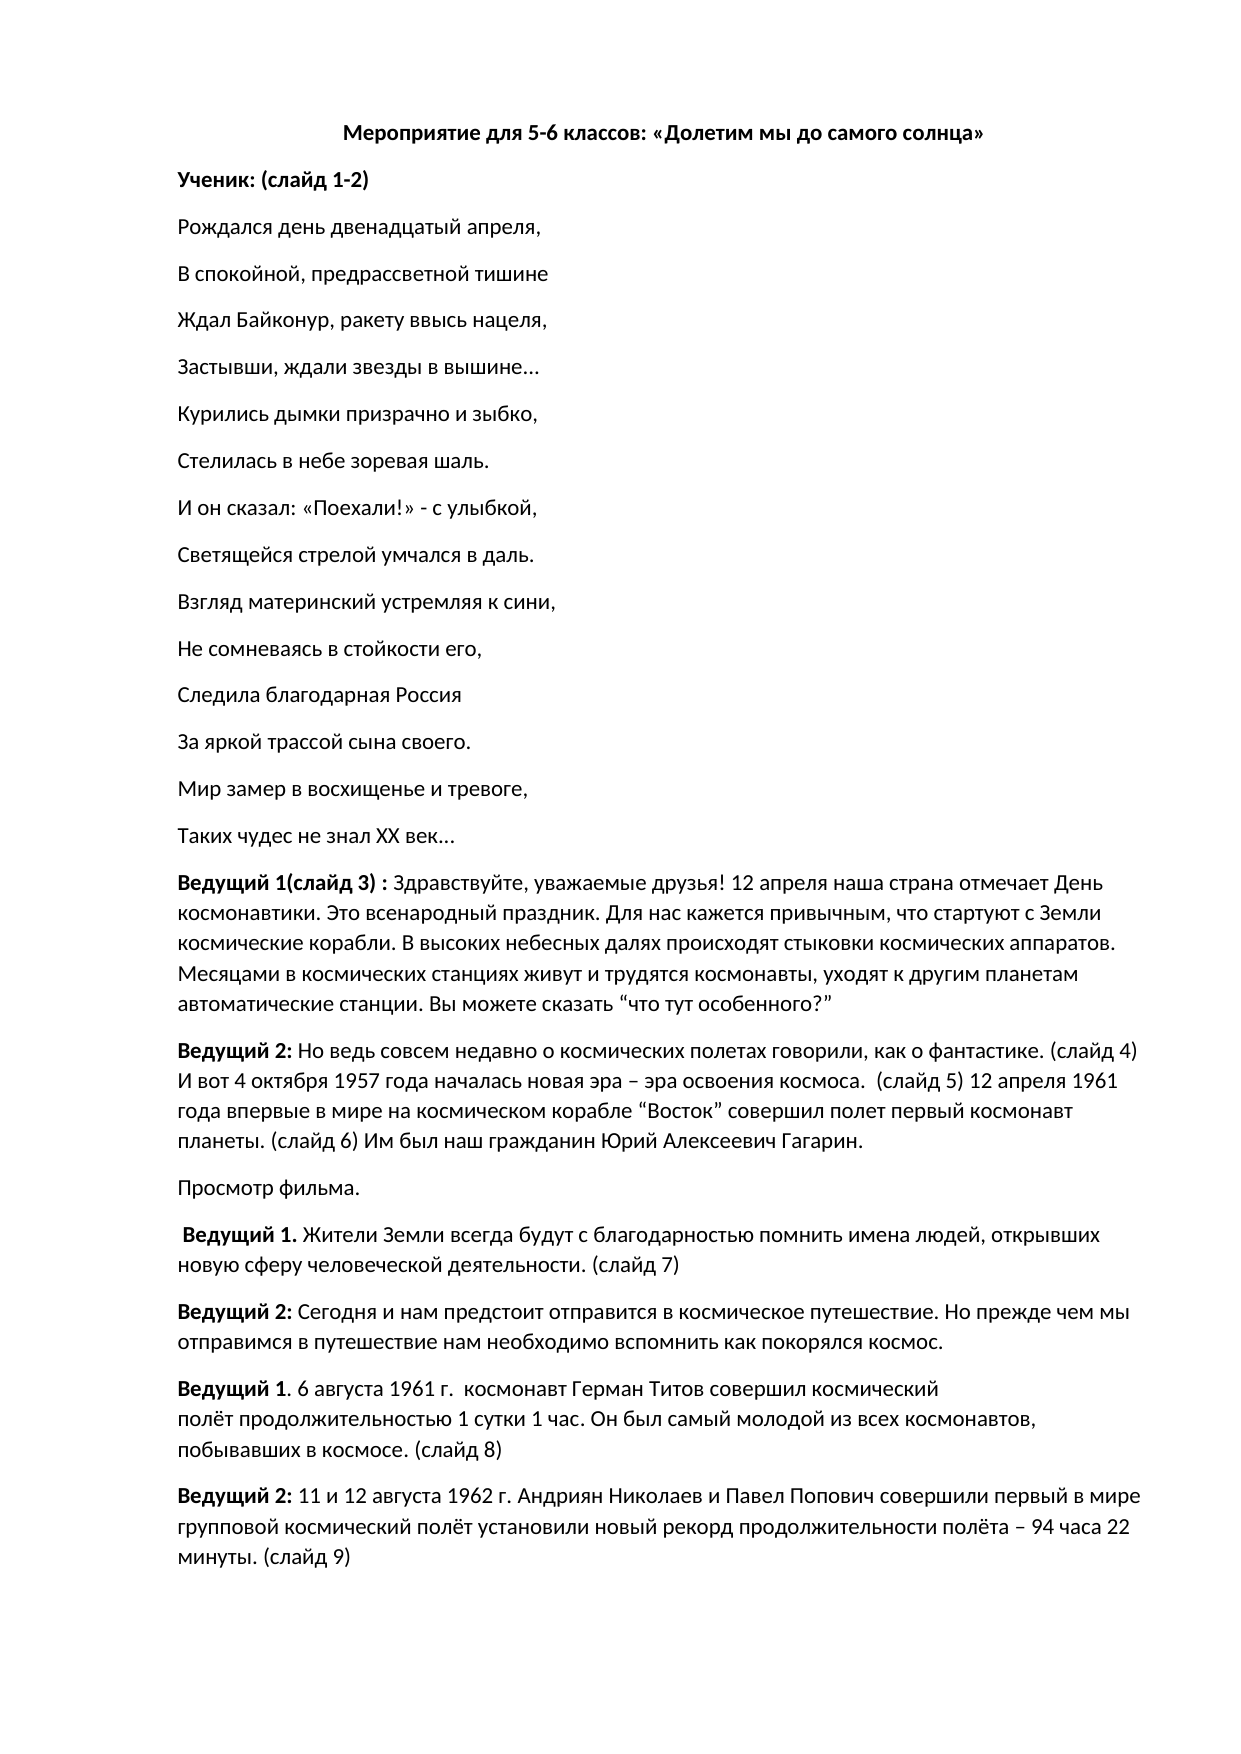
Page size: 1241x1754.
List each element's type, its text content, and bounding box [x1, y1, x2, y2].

text И он сказал: «Поехали!» - с улыбкой, [177, 493, 1152, 521]
text Не сомневаясь в стойкости его, [177, 634, 1152, 662]
text Стелилась в небе зоревая шаль. [177, 446, 1152, 474]
text Ждал Байконур, ракету ввысь нацеля, [177, 306, 1152, 334]
text Ведущий 1(слайд 3) : Здравствуйте, уважаемые друзья! 12 апреля наша страна отмечает День космонавтики. Это всенародный праздник. Для нас кажется привычным, что стартуют с Земли космические корабли. В высоких небесных далях происходят стыковки космических аппаратов. Месяцами в космических станциях живут и трудятся космонавты, уходят к другим планетам автоматические станции. Вы можете сказать “что тут особенного?” [177, 868, 1152, 1017]
text Взгляд материнский устремляя к сини, [177, 587, 1152, 615]
text За яркой трассой сына своего. [177, 727, 1152, 756]
text Ведущий 2: 11 и 12 августа 1962 г. Андриян Николаев и Павел Попович совершили первый в мире групповой космический полёт установили новый рекорд продолжительности полёта – 94 часа 22 минуты. (слайд 9) [177, 1482, 1152, 1570]
text Рождался день двенадцатый апреля, [177, 212, 1152, 240]
text Ведущий 2: Но ведь совсем недавно о космических полетах говорили, как о фантастике. (слайд 4) И вот 4 октября 1957 года началась новая эра – эра освоения космоса. (слайд 5) 12 апреля 1961 года впервые в мире на космическом корабле “Восток” совершил полет первый космонавт планеты. (слайд 6) Им был наш гражданин Юрий Алексеевич Гагарин. [177, 1036, 1152, 1154]
text Ведущий 2: Сегодня и нам предстоит отправится в космическое путешествие. Но прежде чем мы отправимся в путешествие нам необходимо вспомнить как покорялся космос. [177, 1297, 1152, 1356]
text Ведущий 1. Жители Земли всегда будут с благодарностью помнить имена людей, открывших новую сферу человеческой деятельности. (слайд 7) [177, 1220, 1152, 1278]
text Светящейся стрелой умчался в даль. [177, 540, 1152, 568]
text Следила благодарная Россия [177, 681, 1152, 709]
text Застывши, ждали звезды в вышине... [177, 352, 1152, 381]
text Ученик: (слайд 1-2) [177, 165, 1152, 193]
text Таких чудес не знал XX век... [177, 821, 1152, 849]
text Ведущий 1. 6 августа 1961 г. космонавт Герман Титов совершил космический полёт продолжительностью 1 сутки 1 час. Он был самый молодой из всех космонавтов, побывавших в космосе. (слайд 8) [177, 1374, 1152, 1463]
text Мир замер в восхищенье и тревоге, [177, 774, 1152, 802]
text Курились дымки призрачно и зыбко, [177, 399, 1152, 427]
text Просмотр фильма. [177, 1173, 1152, 1201]
text В спокойной, предрассветной тишине [177, 259, 1152, 287]
text Мероприятие для 5-6 классов: «Долетим мы до самого солнца» [177, 118, 1152, 146]
